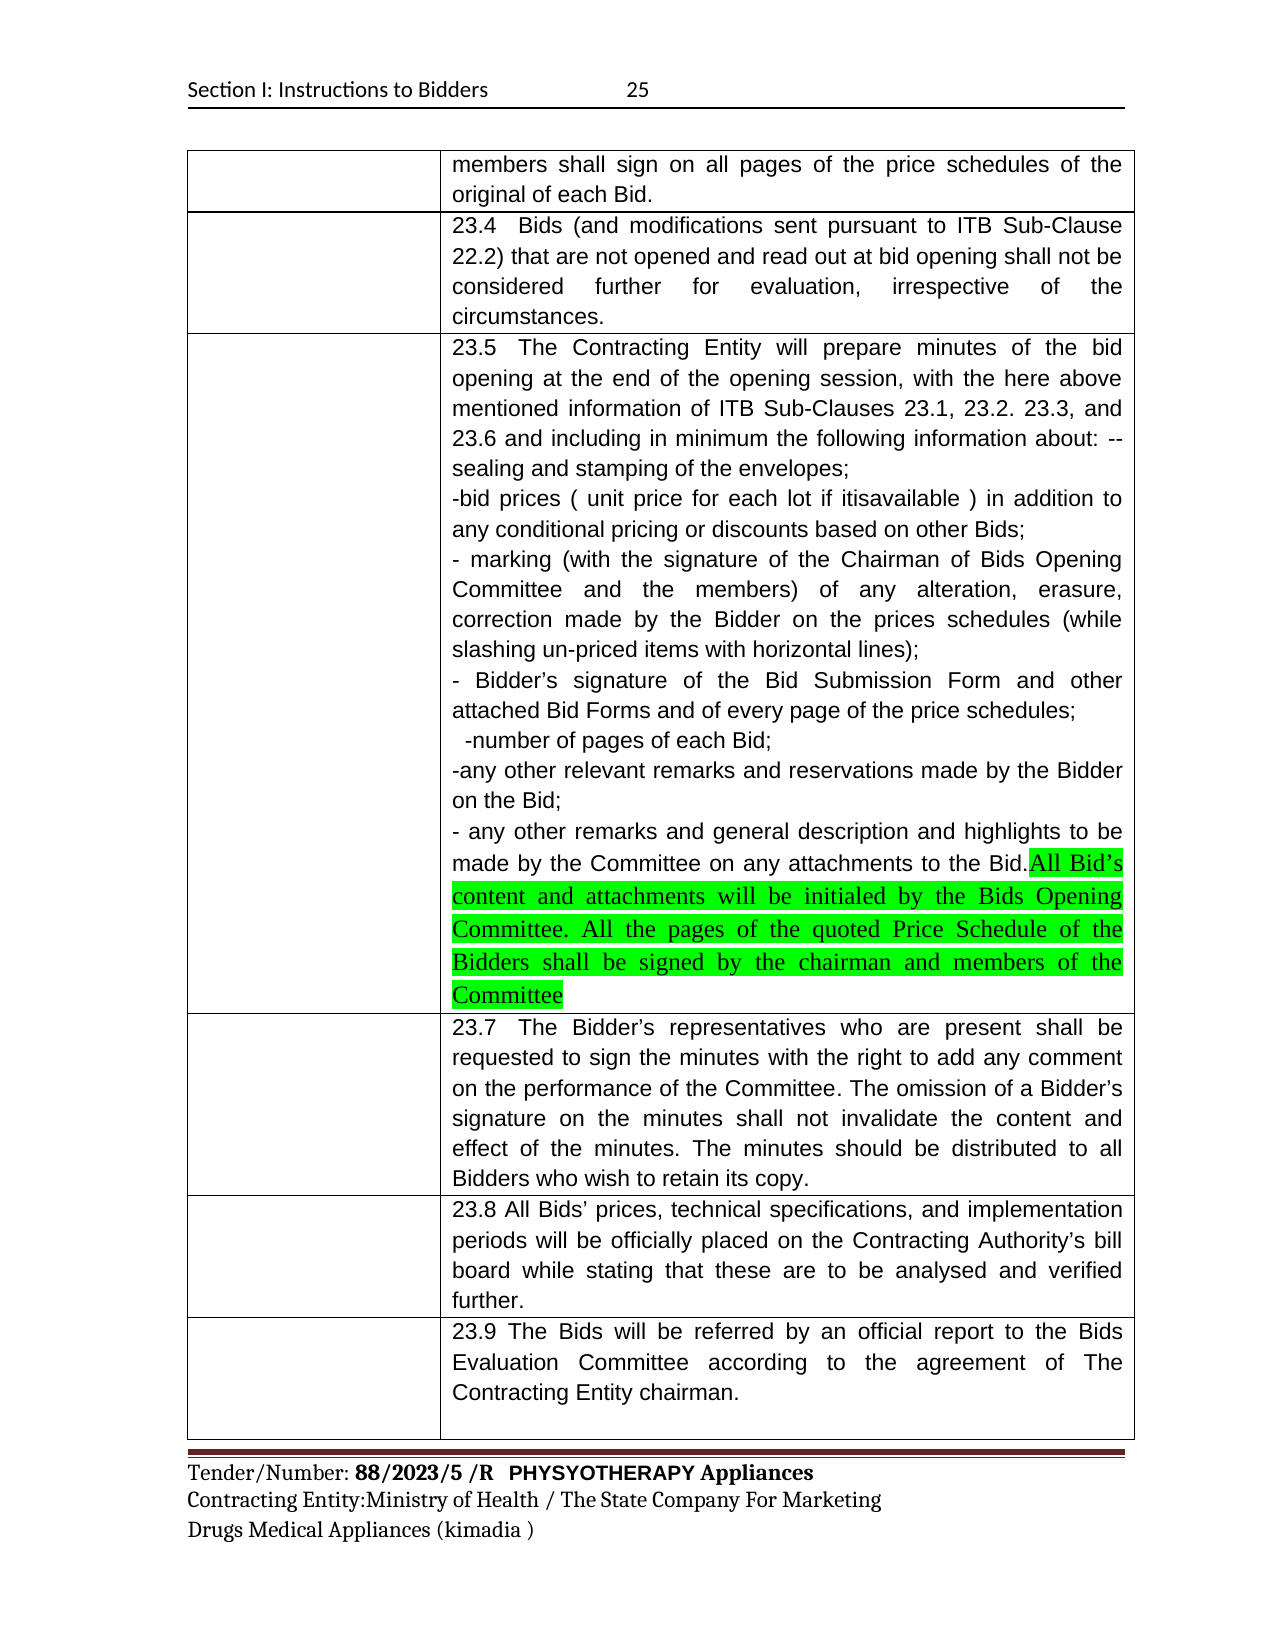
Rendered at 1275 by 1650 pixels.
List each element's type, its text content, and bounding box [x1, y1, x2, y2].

table_cell [188, 1196, 440, 1317]
table_cell [188, 213, 440, 333]
table_cell 23.4 Bids (and modifications sent pursuant to ITB Sub-Clause 22.2) that are not opened and read out at bid opening shall not be considered further for evaluation, irrespective of the circumstances. [441, 213, 1134, 333]
table_cell [188, 1318, 440, 1439]
table_cell 23.8 All Bids’ prices, technical specifications, and implementation periods will be officially placed on the Contracting Authority’s bill board while stating that these are to be analysed and verified further. [441, 1196, 1134, 1317]
table_cell [188, 334, 440, 1013]
table_cell [188, 151, 440, 211]
table_cell [188, 1014, 440, 1195]
table_cell 23.7 The Bidder’s representatives who are present shall be requested to sign the minutes with the right to add any comment on the performance of the Committee. The omission of a Bidder’s signature on the minutes shall not invalidate the content and effect of the minutes. The minutes should be distributed to all Bidders who wish to retain its copy. [441, 1014, 1134, 1195]
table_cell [441, 151, 1134, 211]
table_cell 23.9 The Bids will be referred by an official report to the Bids Evaluation Committee according to the agreement of The Contracting Entity chairman. [441, 1318, 1134, 1439]
table_cell 23.5 The Contracting Entity will prepare minutes of the bid opening at the end of the opening session, with the here above mentioned information of ITB Sub-Clauses 23.1, 23.2. 23.3, and 23.6 and including in minimum the following information about: --sealing and stamping of the envelopes; -bid prices ( unit price for each lot if itisavailable ) in addition to any conditional pricing or discounts based on other Bids; - marking (with the signature of the Chairman of Bids Opening Committee and the members) of any alteration, erasure, correction made by the Bidder on the prices schedules (while slashing un-priced items with horizontal lines); - Bidder’s signature of the Bid Submission Form and other attached Bid Forms and of every page of the price schedules; -number of pages of each Bid; -any other relevant remarks and reservations made by the Bidder on the Bid; - any other remarks and general description and highlights to be made by the Committee on any attachments to the Bid.All Bid’s content and attachments will be initialed by the Bids Opening Committee. All the pages of the quoted Price Schedule of the Bidders shall be signed by the chairman and members of the Committee [441, 334, 1134, 1013]
